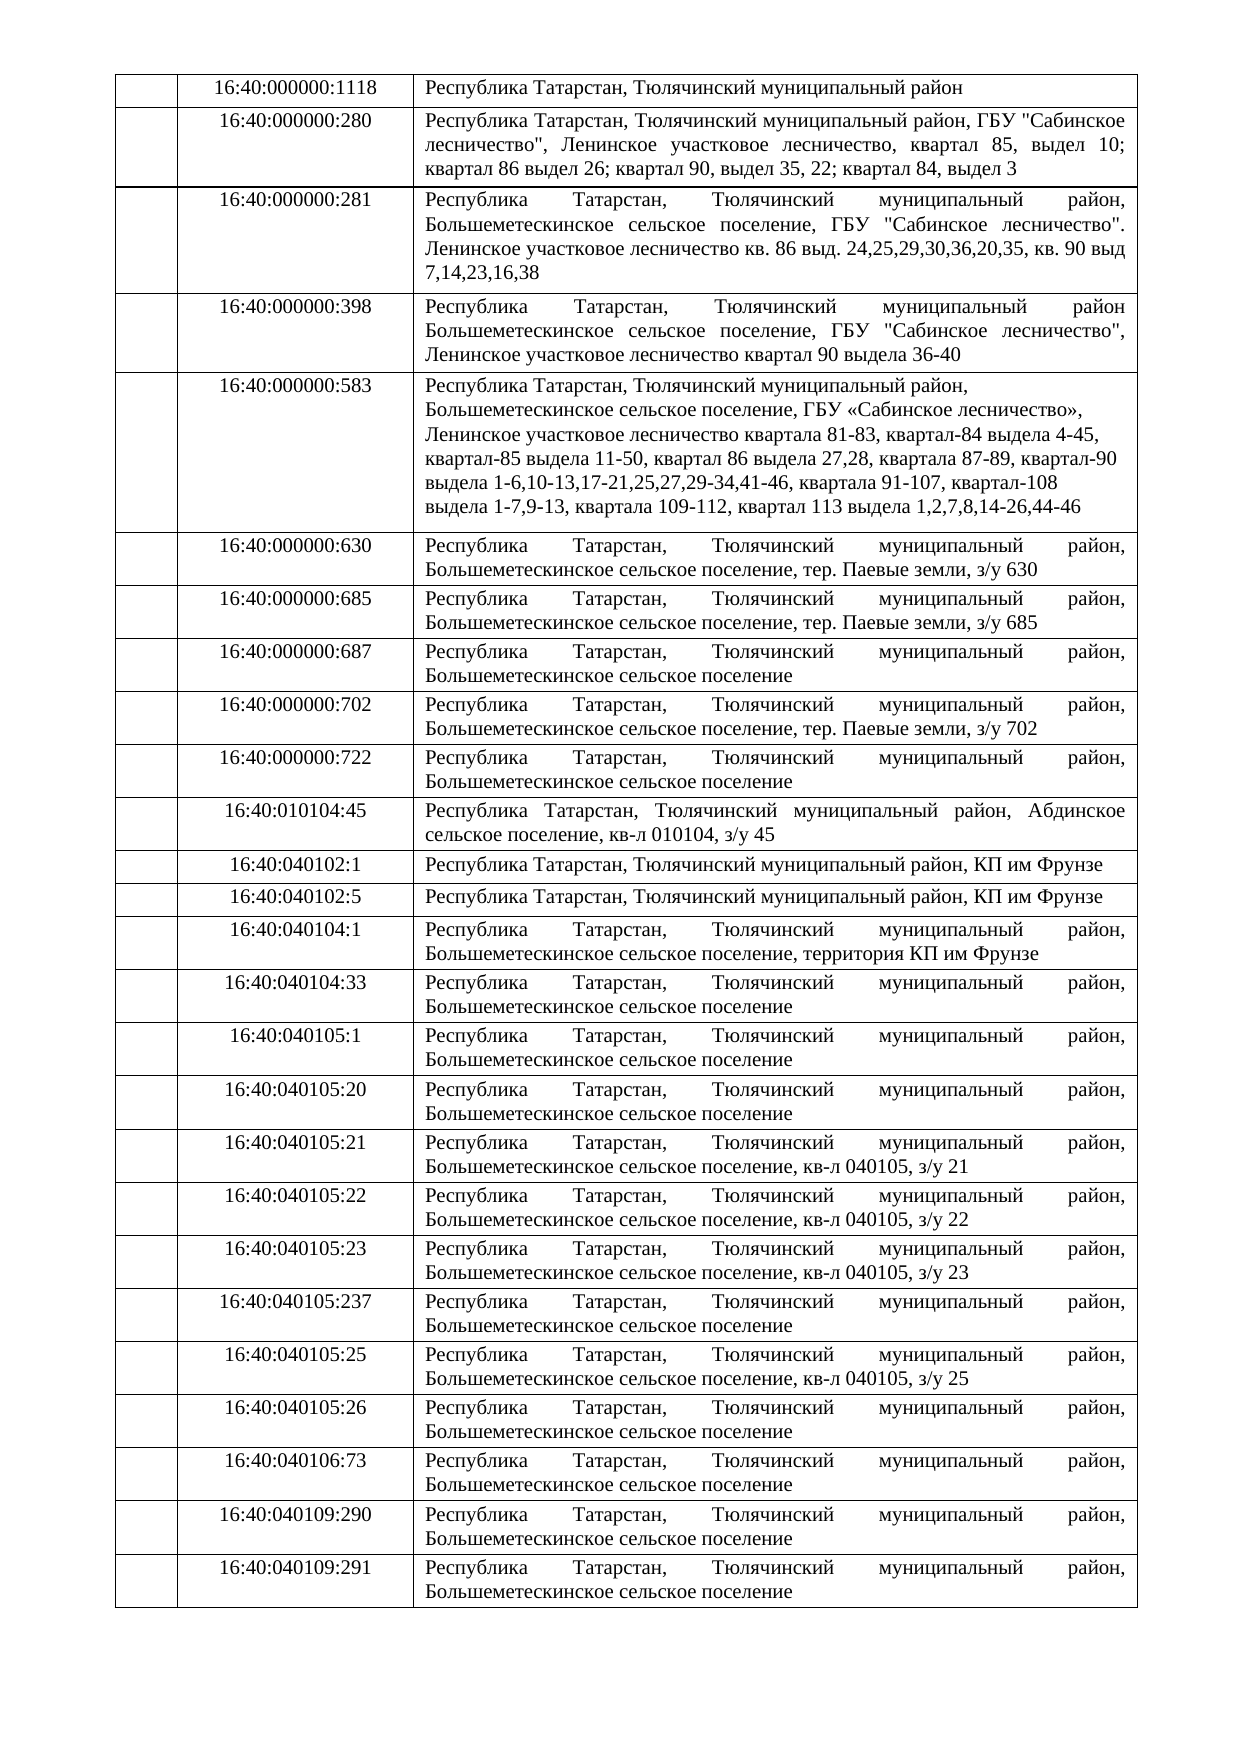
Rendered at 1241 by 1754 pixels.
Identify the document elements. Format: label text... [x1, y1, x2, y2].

table_cell 16:40:000000:280 [178, 108, 413, 186]
table_cell [116, 75, 177, 107]
table_cell Республика Татарстан, Тюлячинский муниципальный район, Большеметескинское сельское поселение [414, 970, 1137, 1022]
table_cell 16:40:000000:1118 [178, 75, 413, 107]
table_cell 16:40:040102:1 [178, 851, 413, 883]
table_cell Республика Татарстан, Тюлячинский муниципальный район, Большеметескинское сельское поселение, кв-л 040105, з/у 21 [414, 1130, 1137, 1182]
table_cell 16:40:040105:22 [178, 1183, 413, 1235]
table_cell [116, 1395, 177, 1447]
table_cell 16:40:010104:45 [178, 798, 413, 850]
table_cell 16:40:040104:33 [178, 970, 413, 1022]
table_cell 16:40:040109:291 [178, 1555, 413, 1607]
table_cell 16:40:040105:20 [178, 1076, 413, 1128]
table_cell Республика Татарстан, Тюлячинский муниципальный район, Большеметескинское сельское поселение [414, 1395, 1137, 1447]
table_cell Республика Татарстан, Тюлячинский муниципальный район, Большеметескинское сельское поселение [414, 1023, 1137, 1075]
table_cell [116, 1289, 177, 1341]
table_cell [116, 373, 177, 532]
table_cell 16:40:000000:722 [178, 745, 413, 797]
table_cell 16:40:040105:23 [178, 1236, 413, 1288]
table_cell [116, 1023, 177, 1075]
table_cell 16:40:040102:5 [178, 884, 413, 916]
table_cell Республика Татарстан, Тюлячинский муниципальный район, Большеметескинское сельское поселение [414, 745, 1137, 797]
table_cell [116, 1448, 177, 1500]
table_cell [116, 188, 177, 293]
table_cell 16:40:000000:702 [178, 692, 413, 744]
table_cell 16:40:000000:630 [178, 533, 413, 585]
table_cell 16:40:040109:290 [178, 1501, 413, 1553]
table_cell Республика Татарстан, Тюлячинский муниципальный район, Большеметескинское сельское поселение, ГБУ "Сабинское лесничество". Ленинское участковое лесничество кв. 86 выд. 24,25,29,30,36,20,35, кв. 90 выд 7,14,23,16,38 [414, 188, 1137, 293]
table_cell Республика Татарстан, Тюлячинский муниципальный район, Абдинское сельское поселение, кв-л 010104, з/у 45 [414, 798, 1137, 850]
table_cell [116, 1183, 177, 1235]
table_cell [116, 108, 177, 186]
table_cell 16:40:040104:1 [178, 917, 413, 969]
table_cell 16:40:040105:1 [178, 1023, 413, 1075]
table_cell 16:40:040105:21 [178, 1130, 413, 1182]
table_cell [116, 1342, 177, 1394]
table_cell Республика Татарстан, Тюлячинский муниципальный район, Большеметескинское сельское поселение [414, 1501, 1137, 1553]
table_cell [116, 851, 177, 883]
table_cell [116, 294, 177, 372]
table_cell [116, 798, 177, 850]
table_cell Республика Татарстан, Тюлячинский муниципальный район, Большеметескинское сельское поселение, территория КП им Фрунзе [414, 917, 1137, 969]
table_cell 16:40:040106:73 [178, 1448, 413, 1500]
table_cell Республика Татарстан, Тюлячинский муниципальный район, Большеметескинское сельское поселение, тер. Паевые земли, з/у 630 [414, 533, 1137, 585]
table_cell [116, 917, 177, 969]
table_cell Республика Татарстан, Тюлячинский муниципальный район, Большеметескинское сельское поселение, кв-л 040105, з/у 22 [414, 1183, 1137, 1235]
table_cell Республика Татарстан, Тюлячинский муниципальный район, Большеметескинское сельское поселение [414, 1289, 1137, 1341]
table_cell [116, 533, 177, 585]
table_cell Республика Татарстан, Тюлячинский муниципальный район, КП им Фрунзе [414, 851, 1137, 883]
table_cell Республика Татарстан, Тюлячинский муниципальный район, Большеметескинское сельское поселение [414, 1448, 1137, 1500]
table_cell [116, 884, 177, 916]
table_cell [116, 1130, 177, 1182]
table_cell [116, 745, 177, 797]
table_cell [116, 1076, 177, 1128]
table_cell [116, 692, 177, 744]
table_cell Республика Татарстан, Тюлячинский муниципальный район, Большеметескинское сельское поселение [414, 1555, 1137, 1607]
table_cell 16:40:000000:687 [178, 639, 413, 691]
table_cell [116, 970, 177, 1022]
table_cell Республика Татарстан, Тюлячинский муниципальный район, Большеметескинское сельское поселение [414, 639, 1137, 691]
table_cell 16:40:040105:25 [178, 1342, 413, 1394]
table_cell Республика Татарстан, Тюлячинский муниципальный район, Большеметескинское сельское поселение [414, 1076, 1137, 1128]
table_cell [116, 639, 177, 691]
table_cell Республика Татарстан, Тюлячинский муниципальный район, ГБУ "Сабинское лесничество", Ленинское участковое лесничество, квартал 85, выдел 10; квартал 86 выдел 26; квартал 90, выдел 35, 22; квартал 84, выдел 3 [414, 108, 1137, 186]
table_cell 16:40:000000:685 [178, 586, 413, 638]
table_cell Республика Татарстан, Тюлячинский муниципальный район, КП им Фрунзе [414, 884, 1137, 916]
table_cell Республика Татарстан, Тюлячинский муниципальный район [414, 75, 1137, 107]
table_cell [116, 1501, 177, 1553]
table_cell 16:40:000000:583 [178, 373, 413, 532]
table_cell [116, 586, 177, 638]
table_cell Республика Татарстан, Тюлячинский муниципальный район Большеметескинское сельское поселение, ГБУ "Сабинское лесничество", Ленинское участковое лесничество квартал 90 выдела 36-40 [414, 294, 1137, 372]
table_cell Республика Татарстан, Тюлячинский муниципальный район, Большеметескинское сельское поселение, кв-л 040105, з/у 25 [414, 1342, 1137, 1394]
table_cell 16:40:040105:26 [178, 1395, 413, 1447]
table_cell [116, 1555, 177, 1607]
table_cell [116, 1236, 177, 1288]
table_cell 16:40:040105:237 [178, 1289, 413, 1341]
table_cell Республика Татарстан, Тюлячинский муниципальный район, Большеметескинское сельское поселение, ГБУ «Сабинское лесничество», Ленинское участковое лесничество квартала 81-83, квартал-84 выдела 4-45, квартал-85 выдела 11-50, квартал 86 выдела 27,28, квартала 87-89, квартал-90 выдела 1-6,10-13,17-21,25,27,29-34,41-46, квартала 91-107, квартал-108 выдела 1-7,9-13, квартала 109-112, квартал 113 выдела 1,2,7,8,14-26,44-46 [414, 373, 1137, 532]
table_cell Республика Татарстан, Тюлячинский муниципальный район, Большеметескинское сельское поселение, тер. Паевые земли, з/у 702 [414, 692, 1137, 744]
table_cell 16:40:000000:398 [178, 294, 413, 372]
table_cell Республика Татарстан, Тюлячинский муниципальный район, Большеметескинское сельское поселение, кв-л 040105, з/у 23 [414, 1236, 1137, 1288]
table_cell 16:40:000000:281 [178, 188, 413, 293]
table_cell Республика Татарстан, Тюлячинский муниципальный район, Большеметескинское сельское поселение, тер. Паевые земли, з/у 685 [414, 586, 1137, 638]
